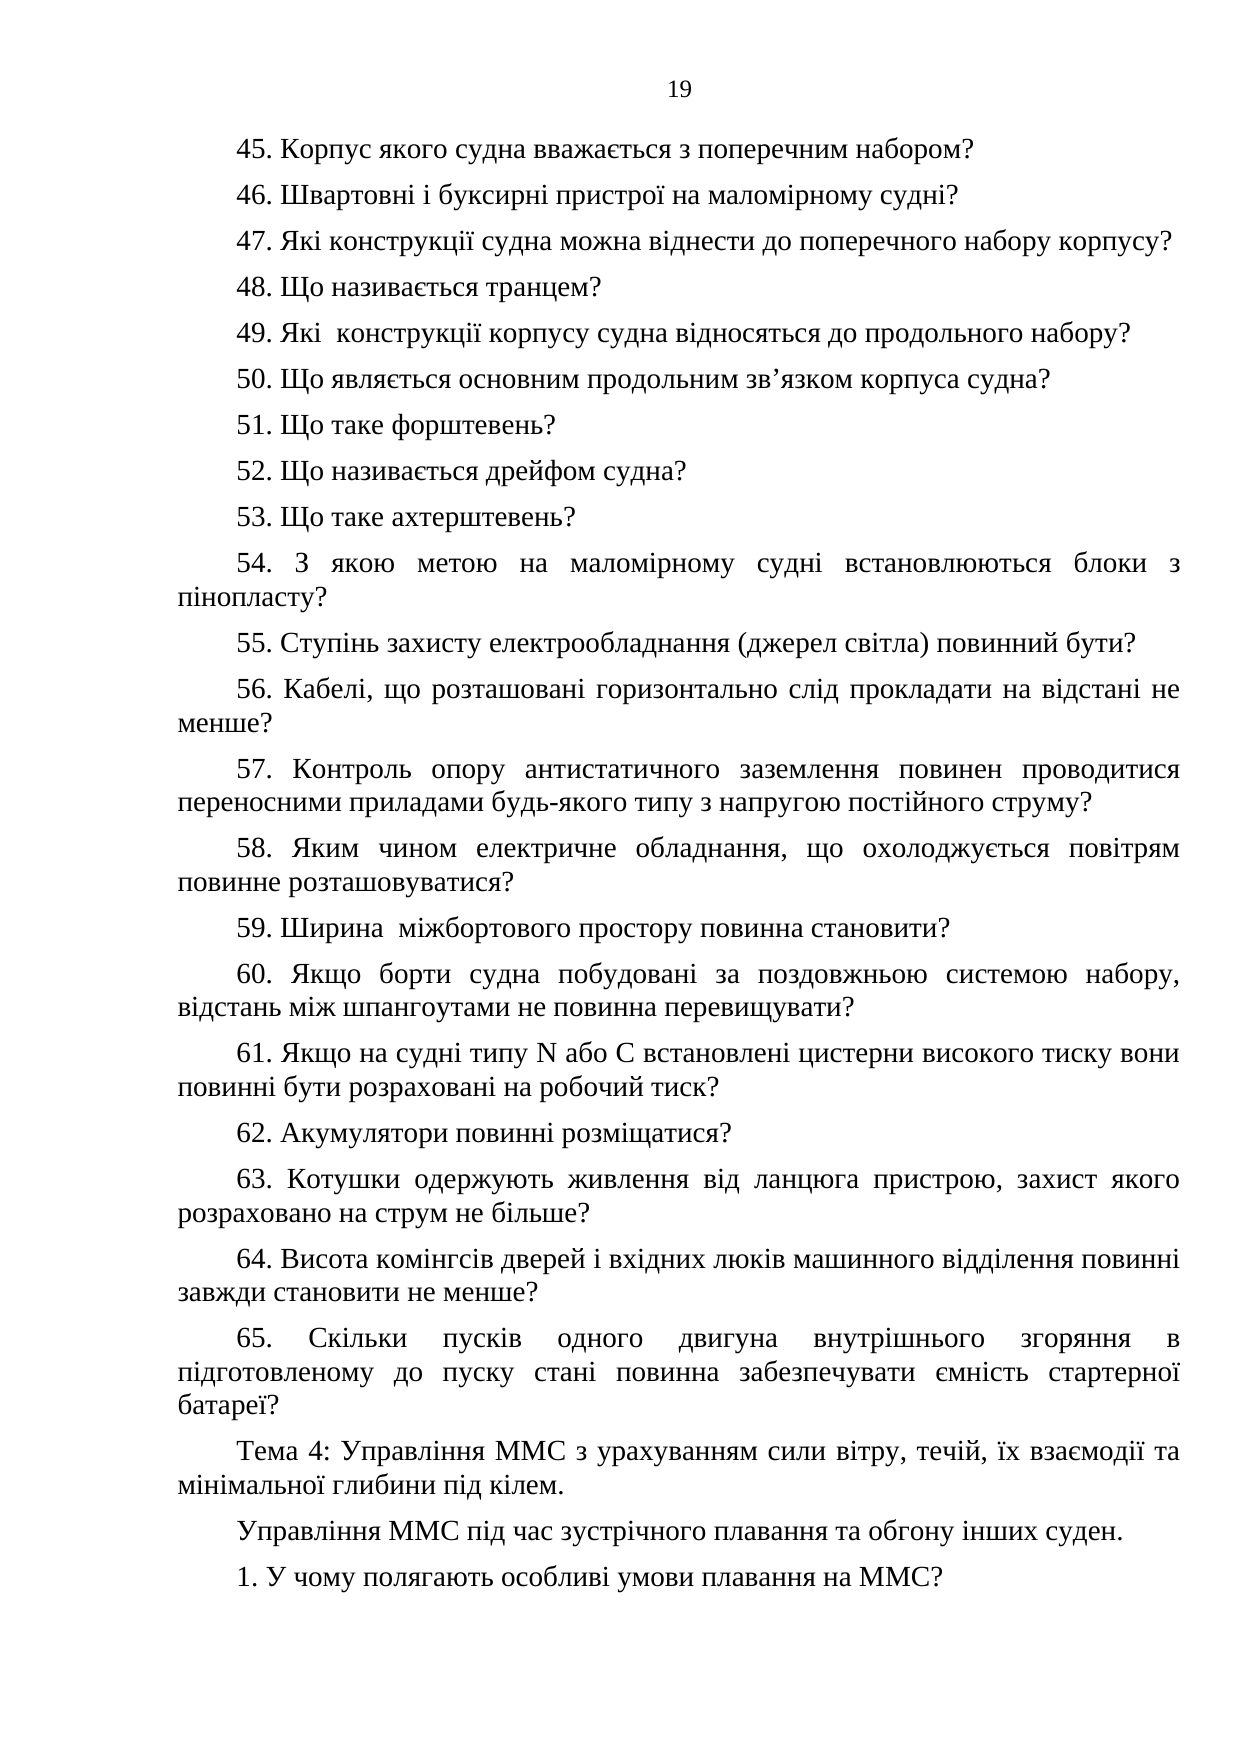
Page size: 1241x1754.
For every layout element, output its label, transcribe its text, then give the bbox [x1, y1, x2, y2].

text 1. У чому полягають особливі умови плавання на ММС? [177, 1559, 1181, 1593]
text 53. Що таке ахтерштевень? [177, 499, 1181, 533]
text 61. Якщо на судні типу N або С встановлені цистерни високого тиску вони повинні бути розраховані на робочий тиск? [177, 1036, 1181, 1103]
text 65. Скільки пусків одного двигуна внутрішнього згоряння в підготовленому до пуску стані повинна забезпечувати ємність стартерної батареї? [177, 1320, 1181, 1421]
text 62. Акумулятори повинні розміщатися? [177, 1115, 1181, 1149]
text 59. Ширина міжбортового простору повинна становити? [177, 910, 1181, 943]
text 58. Яким чином електричне обладнання, що охолоджується повітрям повинне розташовуватися? [177, 830, 1181, 897]
text 52. Що називається дрейфом судна? [177, 453, 1181, 487]
text 46. Швартовні і буксирні пристрої на маломірному судні? [177, 177, 1181, 211]
text 55. Ступінь захисту електрообладнання (джерел світла) повинний бути? [177, 625, 1181, 659]
text 45. Корпус якого судна вважається з поперечним набором? [177, 131, 1181, 165]
text Тема 4: Управління ММС з урахуванням сили вітру, течій, їх взаємодії та мінімальної глибини під кілем. [177, 1433, 1181, 1501]
text 54. З якою метою на маломірному судні встановлюються блоки з пінопласту? [177, 546, 1181, 613]
text 63. Котушки одержують живлення від ланцюга пристрою, захист якого розраховано на струм не більше? [177, 1161, 1181, 1228]
text 64. Висота комінгсів дверей і вхідних люків машинного відділення повинні завжди становити не менше? [177, 1241, 1181, 1308]
text 57. Контроль опору антистатичного заземлення повинен проводитися переносними приладами будь-якого типу з напругою постійного струму? [177, 751, 1181, 818]
text 56. Кабелі, що розташовані горизонтально слід прокладати на відстані не менше? [177, 671, 1181, 738]
text 49. Які конструкції корпусу судна відносяться до продольного набору? [177, 315, 1181, 349]
text 51. Що таке форштевень? [177, 407, 1181, 441]
text 60. Якщо борти судна побудовані за поздовжньою системою набору, відстань між шпангоутами не повинна перевищувати? [177, 956, 1181, 1023]
text 50. Що являється основним продольним зв’язком корпуса судна? [177, 361, 1181, 395]
text 47. Які конструкції судна можна віднести до поперечного набору корпусу? [177, 223, 1181, 257]
text Управління ММС під час зустрічного плавання та обгону інших суден. [177, 1513, 1181, 1547]
text 48. Що називається транцем? [177, 269, 1181, 303]
